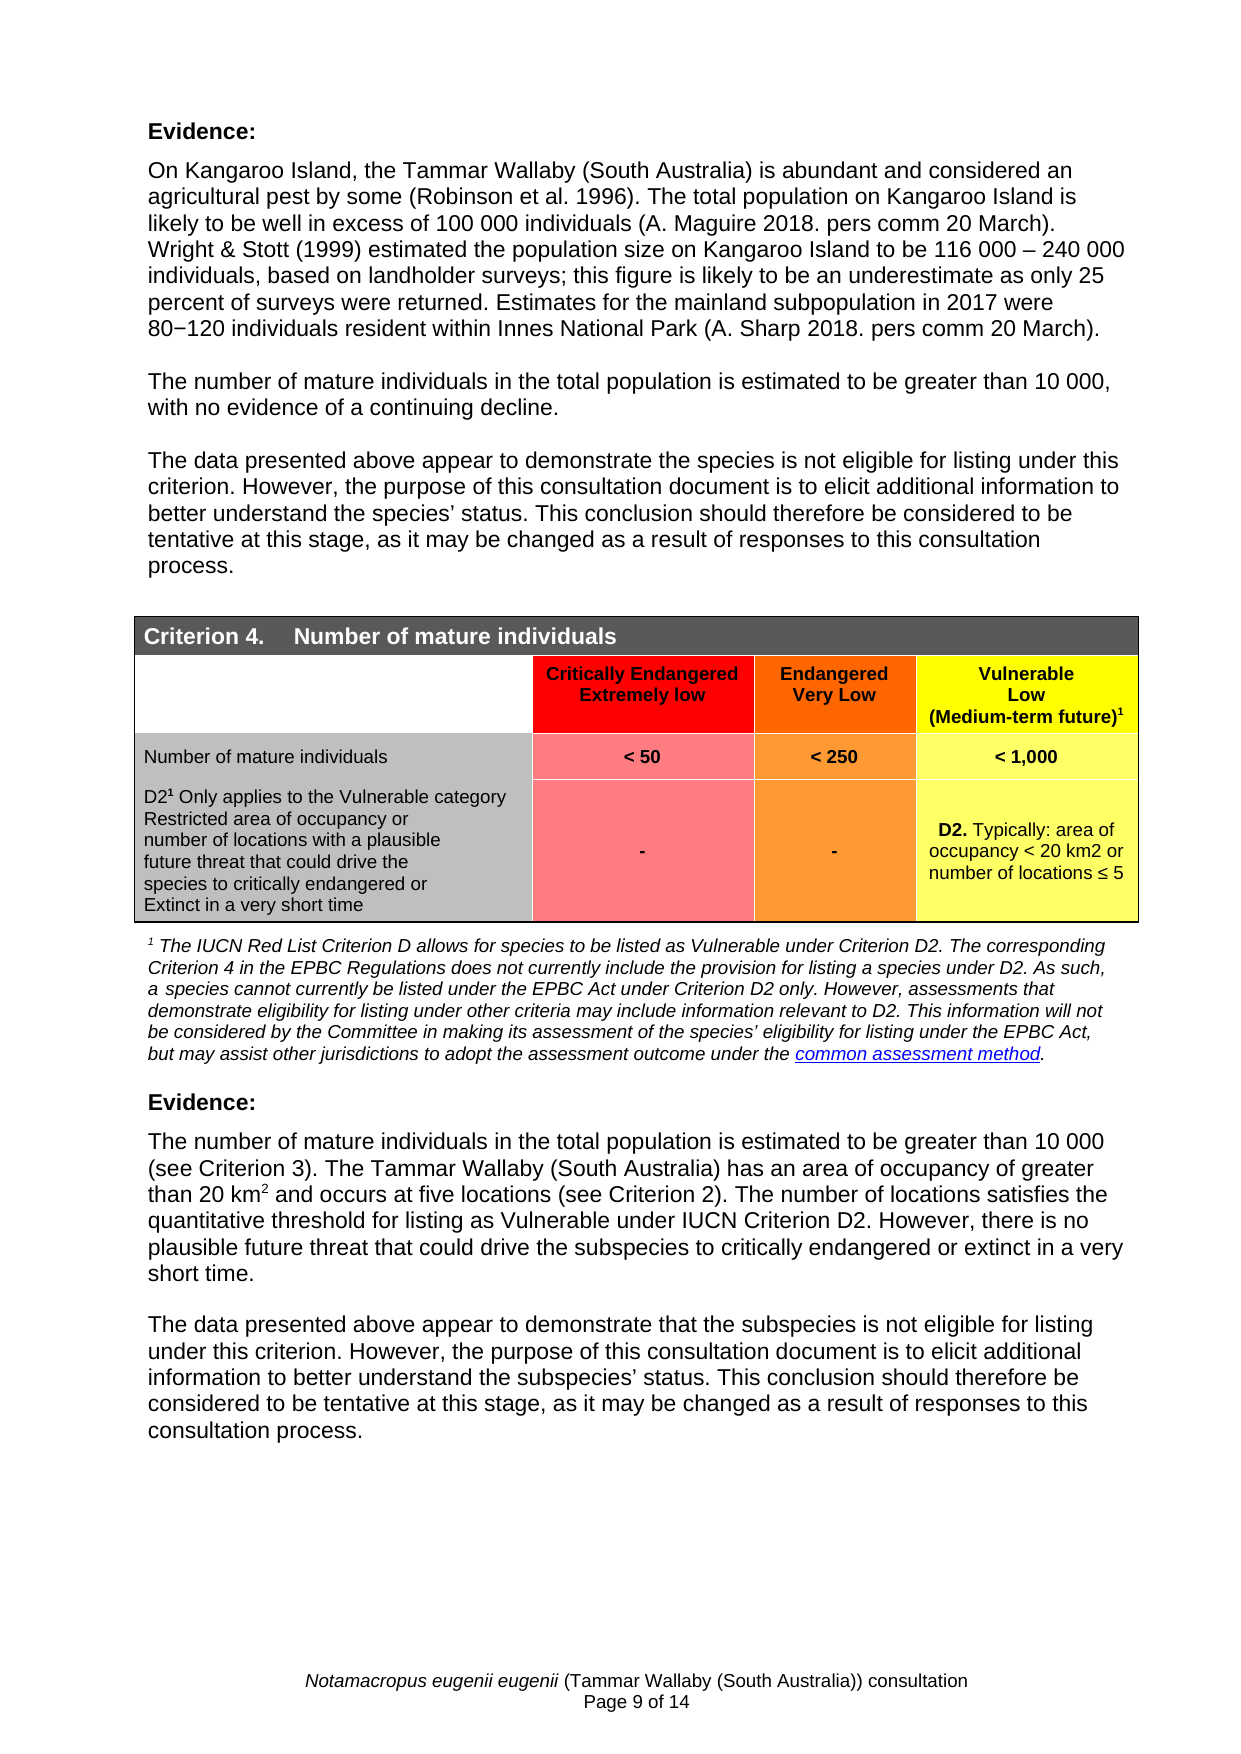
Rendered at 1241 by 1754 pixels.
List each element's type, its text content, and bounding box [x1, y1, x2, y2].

text The number of mature individuals in the total population is estimated to be greater than 10 000, with no evidence of a continuing decline. [148, 368, 1125, 421]
text The data presented above appear to demonstrate the species is not eligible for listing under this criterion. However, the purpose of this consultation document is to elicit additional information to better understand the species’ status. This conclusion should therefore be considered to be tentative at this stage, as it may be changed as a result of responses to this consultation process. [148, 447, 1125, 579]
text On Kangaroo Island, the Tammar Wallaby (South Australia) is abundant and considered an agricultural pest by some (Robinson et al. 1996). The total population on Kangaroo Island is likely to be well in excess of 100 000 individuals (A. Maguire 2018. pers comm 20 March). Wright & Stott (1999) estimated the population size on Kangaroo Island to be 116 000 – 240 000 individuals, based on landholder surveys; this figure is likely to be an underestimate as only 25 percent of surveys were returned. Estimates for the mainland subpopulation in 2017 were 80−120 individuals resident within Innes National Park (A. Sharp 2018. pers comm 20 March). [148, 157, 1125, 341]
table_cell Critically Endangered Extremely low [533, 656, 754, 733]
table_cell [135, 655, 533, 733]
table_cell D2. Typically: area of occupancy < 20 km2 or number of locations ≤ 5 [917, 780, 1138, 921]
table_cell < 50 [533, 734, 754, 779]
text The number of mature individuals in the total population is estimated to be greater than 10 000 (see Criterion 3). The Tammar Wallaby (South Australia) has an area of occupancy of greater than 20 km2 and occurs at five locations (see Criterion 2). The number of locations satisfies the quantitative threshold for listing as Vulnerable under IUCN Criterion D2. However, there is no plausible future threat that could drive the subspecies to critically endangered or extinct in a very short time. [148, 1128, 1125, 1286]
table_header Criterion 4. Number of mature individuals [135, 617, 1138, 655]
table_cell Number of mature individuals [135, 733, 532, 779]
subtitle Evidence: [148, 118, 1125, 144]
text The data presented above appear to demonstrate that the subspecies is not eligible for listing under this criterion. However, the purpose of this consultation document is to elicit additional information to better understand the subspecies’ status. This conclusion should therefore be considered to be tentative at this stage, as it may be changed as a result of responses to this consultation process. [148, 1311, 1125, 1443]
table_cell < 250 [755, 734, 916, 779]
table_cell Endangered Very Low [755, 656, 916, 733]
table_cell - [533, 780, 754, 921]
table_cell - [755, 780, 916, 921]
table_cell < 1,000 [917, 734, 1138, 779]
text 1 The IUCN Red List Criterion D allows for species to be listed as Vulnerable under Criterion D2. The corresponding Criterion 4 in the EPBC Regulations does not currently include the provision for listing a species under D2. As such, a species cannot currently be listed under the EPBC Act under Criterion D2 only. However, assessments that demonstrate eligibility for listing under other criteria may include information relevant to D2. This information will not be considered by the Committee in making its assessment of the species’ eligibility for listing under the EPBC Act, but may assist other jurisdictions to adopt the assessment outcome under the common assessment method. [148, 935, 1125, 1064]
table_cell Vulnerable Low (Medium-term future)1 [917, 656, 1138, 733]
table_cell D21 Only applies to the Vulnerable category Restricted area of occupancy or number of locations with a plausible future threat that could drive the species to critically endangered or Extinct in a very short time [135, 779, 532, 921]
subtitle Evidence: [148, 1089, 1125, 1116]
